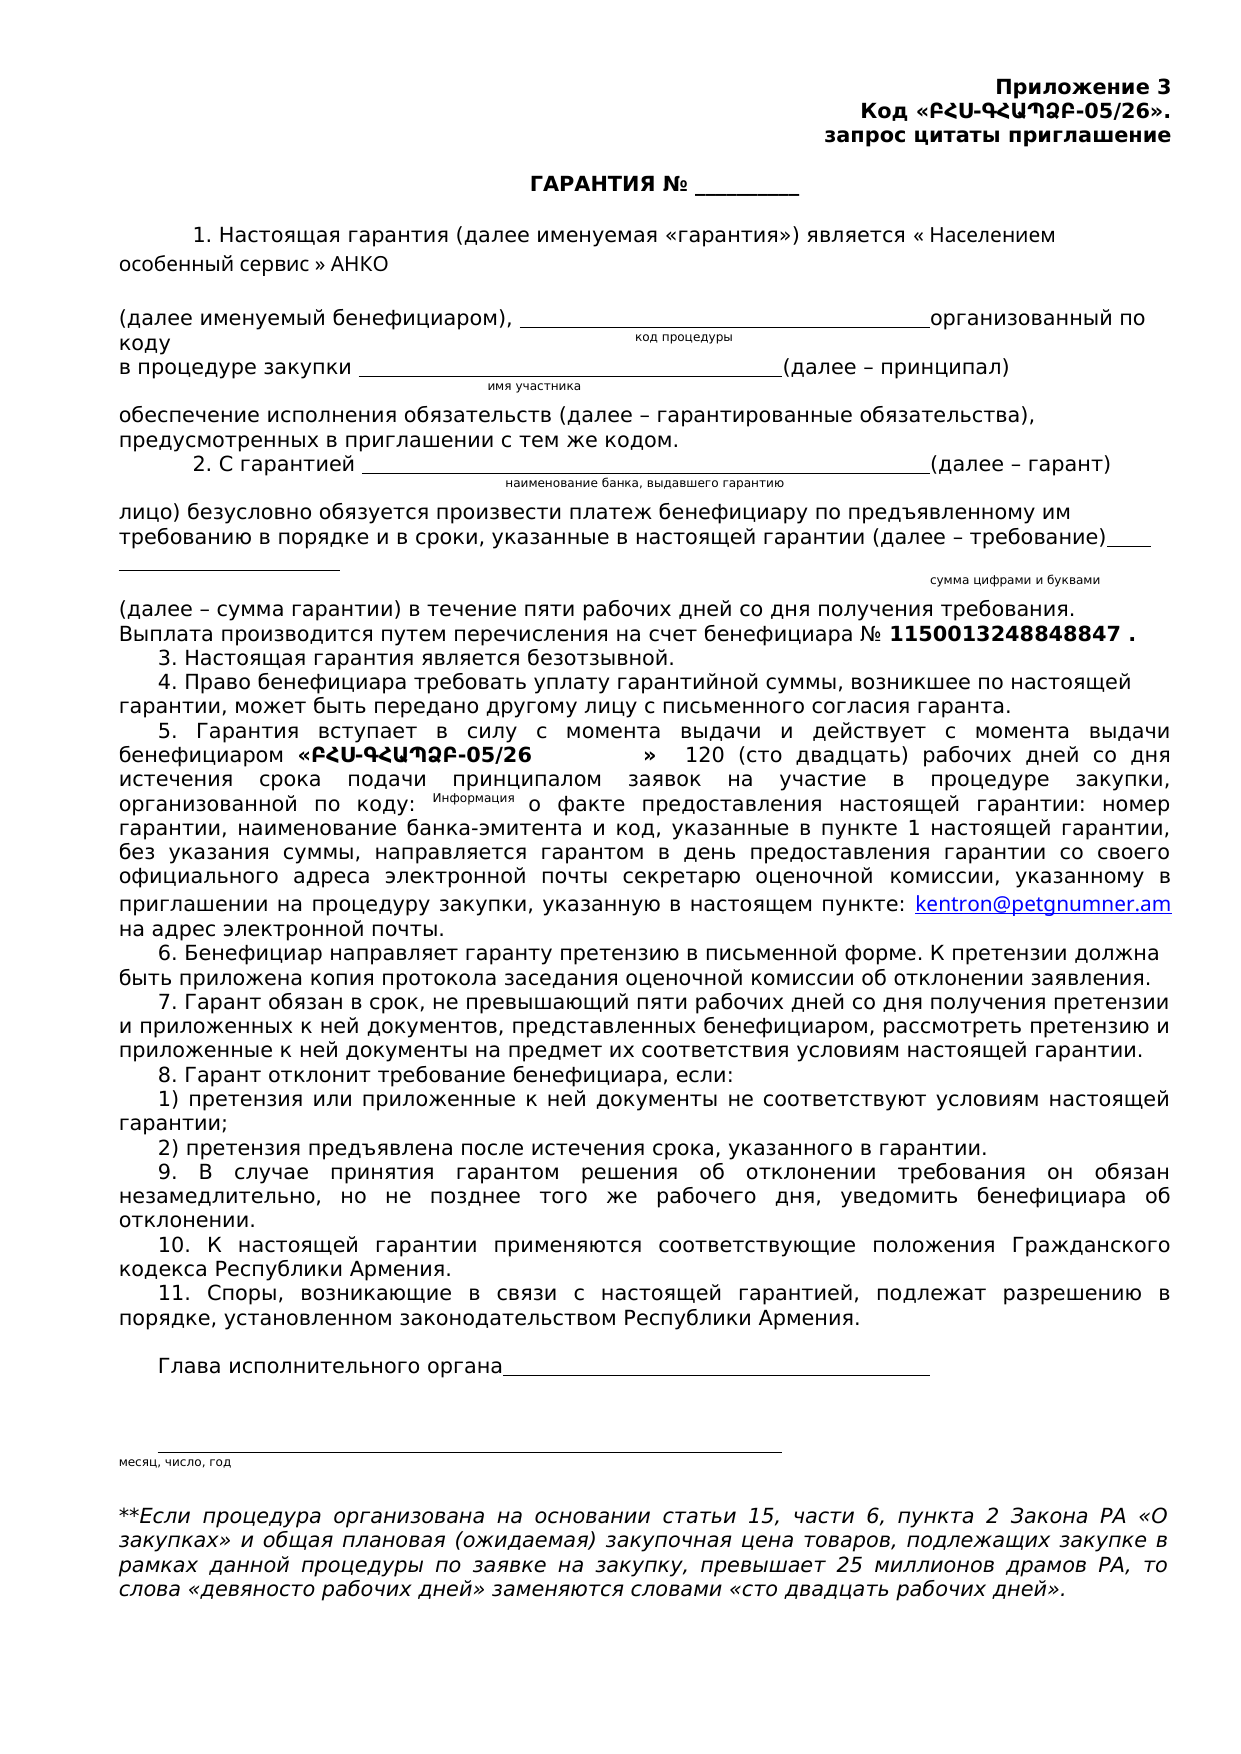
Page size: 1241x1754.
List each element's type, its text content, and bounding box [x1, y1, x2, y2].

text 11. Споры, возникающие в связи с настоящей гарантией, подлежат разрешению в порядке, установленном законодательством Республики Армения. [118, 1281, 1171, 1330]
text 2) претензия предъявлена после истечения срока, указанного в гарантии. [118, 1136, 1171, 1160]
text наименование банка, выдавшего гарантию [118, 476, 1171, 500]
text обеспечение исполнения обязательств (далее – гарантированные обязательства), предусмотренных в приглашении с тем же кодом. [118, 403, 1171, 452]
text в процедуре закупки (далее – принципал) [118, 355, 1171, 379]
text Глава исполнительного органа [118, 1354, 1171, 1378]
text 1. Настоящая гарантия (далее именуемая «гарантия») является « Населением особенный сервис » АНКО [118, 221, 1171, 277]
text 2. С гарантией (далее – гарант) [118, 452, 1171, 476]
text 8. Гарант отклонит требование бенефициара, если: [118, 1063, 1171, 1087]
text Приложение 3 [118, 75, 1171, 99]
text месяц, число, год [118, 1456, 1171, 1480]
text лицо) безусловно обязуется произвести платеж бенефициару по предъявленному им требованию в порядке и в сроки, указанные в настоящей гарантии (далее – требование) [118, 500, 1171, 573]
text ГАРАНТИЯ № __________ [118, 172, 1171, 196]
text 1) претензия или приложенные к ней документы не соответствуют условиям настоящей гарантии; [118, 1087, 1171, 1136]
text запрос цитаты приглашение [118, 123, 1171, 148]
text **Если процедура организована на основании статьи 15, части 6, пункта 2 Закона РА «О закупках» и общая плановая (ожидаемая) закупочная цена товаров, подлежащих закупке в рамках данной процедуры по заявке на закупку, превышает 25 миллионов драмов РА, то слова «девяносто рабочих дней» заменяются словами «сто двадцать рабочих дней». [118, 1504, 1171, 1601]
text (далее именуемый бенефициаром), организованный по коду код процедуры [118, 306, 1171, 355]
text 4. Право бенефициара требовать уплату гарантийной суммы, возникшее по настоящей гарантии, может быть передано другому лицу с письменного согласия гаранта. [118, 670, 1171, 719]
text сумма цифрами и буквами [856, 573, 1171, 597]
text 10. К настоящей гарантии применяются соответствующие положения Гражданского кодекса Республики Армения. [118, 1233, 1171, 1281]
text 3. Настоящая гарантия является безотзывной. [118, 646, 1171, 670]
text 5. Гарантия вступает в силу с момента выдачи и действует с момента выдачи бенефициаром «ԲՀՍ-ԳՀԱՊՁԲ-05/26 » 120 (сто двадцать) рабочих дней со дня истечения срока подачи принципалом заявок на участие в процедуре закупки, организованной по коду: Информация о факте предоставления настоящей гарантии: номер гарантии, наименование банка-эмитента и код, указанные в пункте 1 настоящей гарантии, без указания суммы, направляется гарантом в день предоставления гарантии со своего официального адреса электронной почты секретарю оценочной комиссии, указанному в приглашении на процедуру закупки, указанную в настоящем пункте: kentron@petgnumner.am на адрес электронной почты. [118, 719, 1171, 941]
text 6. Бенефициар направляет гаранту претензию в письменной форме. К претензии должна быть приложена копия протокола заседания оценочной комиссии об отклонении заявления. [118, 941, 1171, 990]
text Код «ԲՀՍ-ԳՀԱՊՁԲ-05/26». [118, 99, 1171, 123]
text (далее – сумма гарантии) в течение пяти рабочих дней со дня получения требования. Выплата производится путем перечисления на счет бенефициара № 1150013248848847 . [118, 597, 1171, 646]
text 9. В случае принятия гарантом решения об отклонении требования он обязан незамедлительно, но не позднее того же рабочего дня, уведомить бенефициара об отклонении. [118, 1160, 1171, 1233]
text имя участника [413, 379, 1171, 403]
text 7. Гарант обязан в срок, не превышающий пяти рабочих дней со дня получения претензии и приложенных к ней документов, представленных бенефициаром, рассмотреть претензию и приложенные к ней документы на предмет их соответствия условиям настоящей гарантии. [118, 990, 1171, 1063]
